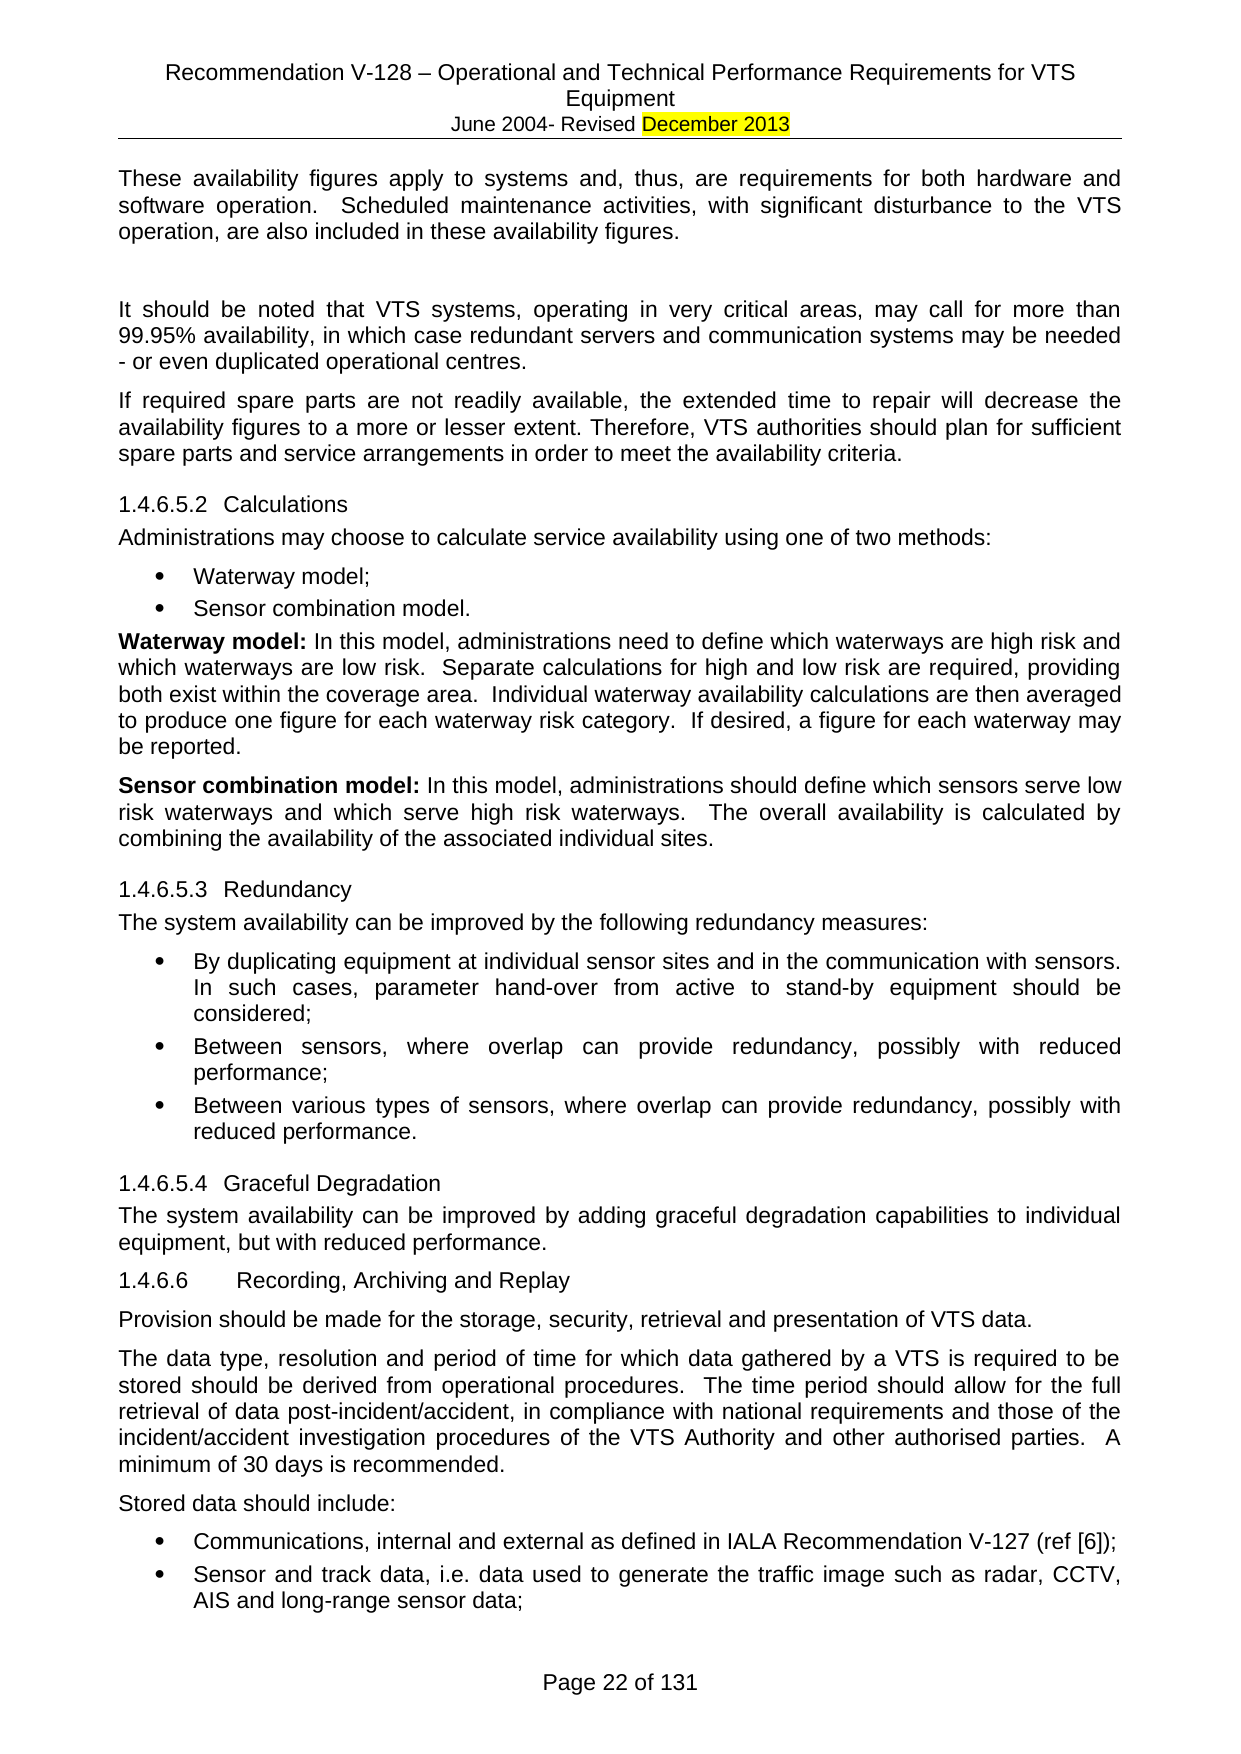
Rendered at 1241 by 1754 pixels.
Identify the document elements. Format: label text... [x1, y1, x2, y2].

text Provision should be made for the storage, security, retrieval and presentation of VTS data. [118, 1306, 1122, 1333]
subtitle Redundancy [118, 876, 1122, 903]
text Between sensors, where overlap can provide redundancy, possibly with reduced performance; [156, 1033, 1122, 1086]
text Sensor combination model. [156, 595, 1122, 622]
text The data type, resolution and period of time for which data gathered by a VTS is required to be stored should be derived from operational procedures. The time period should allow for the full retrieval of data post-incident/accident, in compliance with national requirements and those of the incident/accident investigation procedures of the VTS Authority and other authorised parties. A minimum of 30 days is recommended. [118, 1345, 1122, 1477]
text Waterway model; [156, 563, 1122, 589]
text Sensor combination model: In this model, administrations should define which sensors serve low risk waterways and which serve high risk waterways. The overall availability is calculated by combining the availability of the associated individual sites. [118, 772, 1122, 851]
text These availability figures apply to systems and, thus, are requirements for both hardware and software operation. Scheduled maintenance activities, with significant disturbance to the VTS operation, are also included in these availability figures. [118, 165, 1122, 244]
subtitle Recording, Archiving and Replay [118, 1267, 1122, 1294]
text If required spare parts are not readily available, the extended time to repair will decrease the availability figures to a more or lesser extent. Therefore, VTS authorities should plan for sufficient spare parts and service arrangements in order to meet the availability criteria. [118, 387, 1122, 466]
text Administrations may choose to calculate service availability using one of two methods: [118, 524, 1122, 550]
text Sensor and track data, i.e. data used to generate the traffic image such as radar, CCTV, AIS and long-range sensor data; [156, 1561, 1122, 1614]
text By duplicating equipment at individual sensor sites and in the communication with sensors. In such cases, parameter hand-over from active to stand-by equipment should be considered; [156, 948, 1122, 1027]
text It should be noted that VTS systems, operating in very critical areas, may call for more than 99.95% availability, in which case redundant servers and communication systems may be needed - or even duplicated operational centres. [118, 296, 1122, 375]
text Stored data should include: [118, 1489, 1122, 1516]
text The system availability can be improved by adding graceful degradation capabilities to individual equipment, but with reduced performance. [118, 1202, 1122, 1255]
subtitle Graceful Degradation [118, 1170, 1122, 1196]
text Communications, internal and external as defined in IALA Recommendation V-127 (ref [6]); [156, 1528, 1122, 1555]
subtitle Calculations [118, 491, 1122, 518]
text Waterway model: In this model, administrations need to define which waterways are high risk and which waterways are low risk. Separate calculations for high and low risk are required, providing both exist within the coverage area. Individual waterway availability calculations are then averaged to produce one figure for each waterway risk category. If desired, a figure for each waterway may be reported. [118, 628, 1122, 760]
text The system availability can be improved by the following redundancy measures: [118, 909, 1122, 935]
text Between various types of sensors, where overlap can provide redundancy, possibly with reduced performance. [156, 1092, 1122, 1145]
